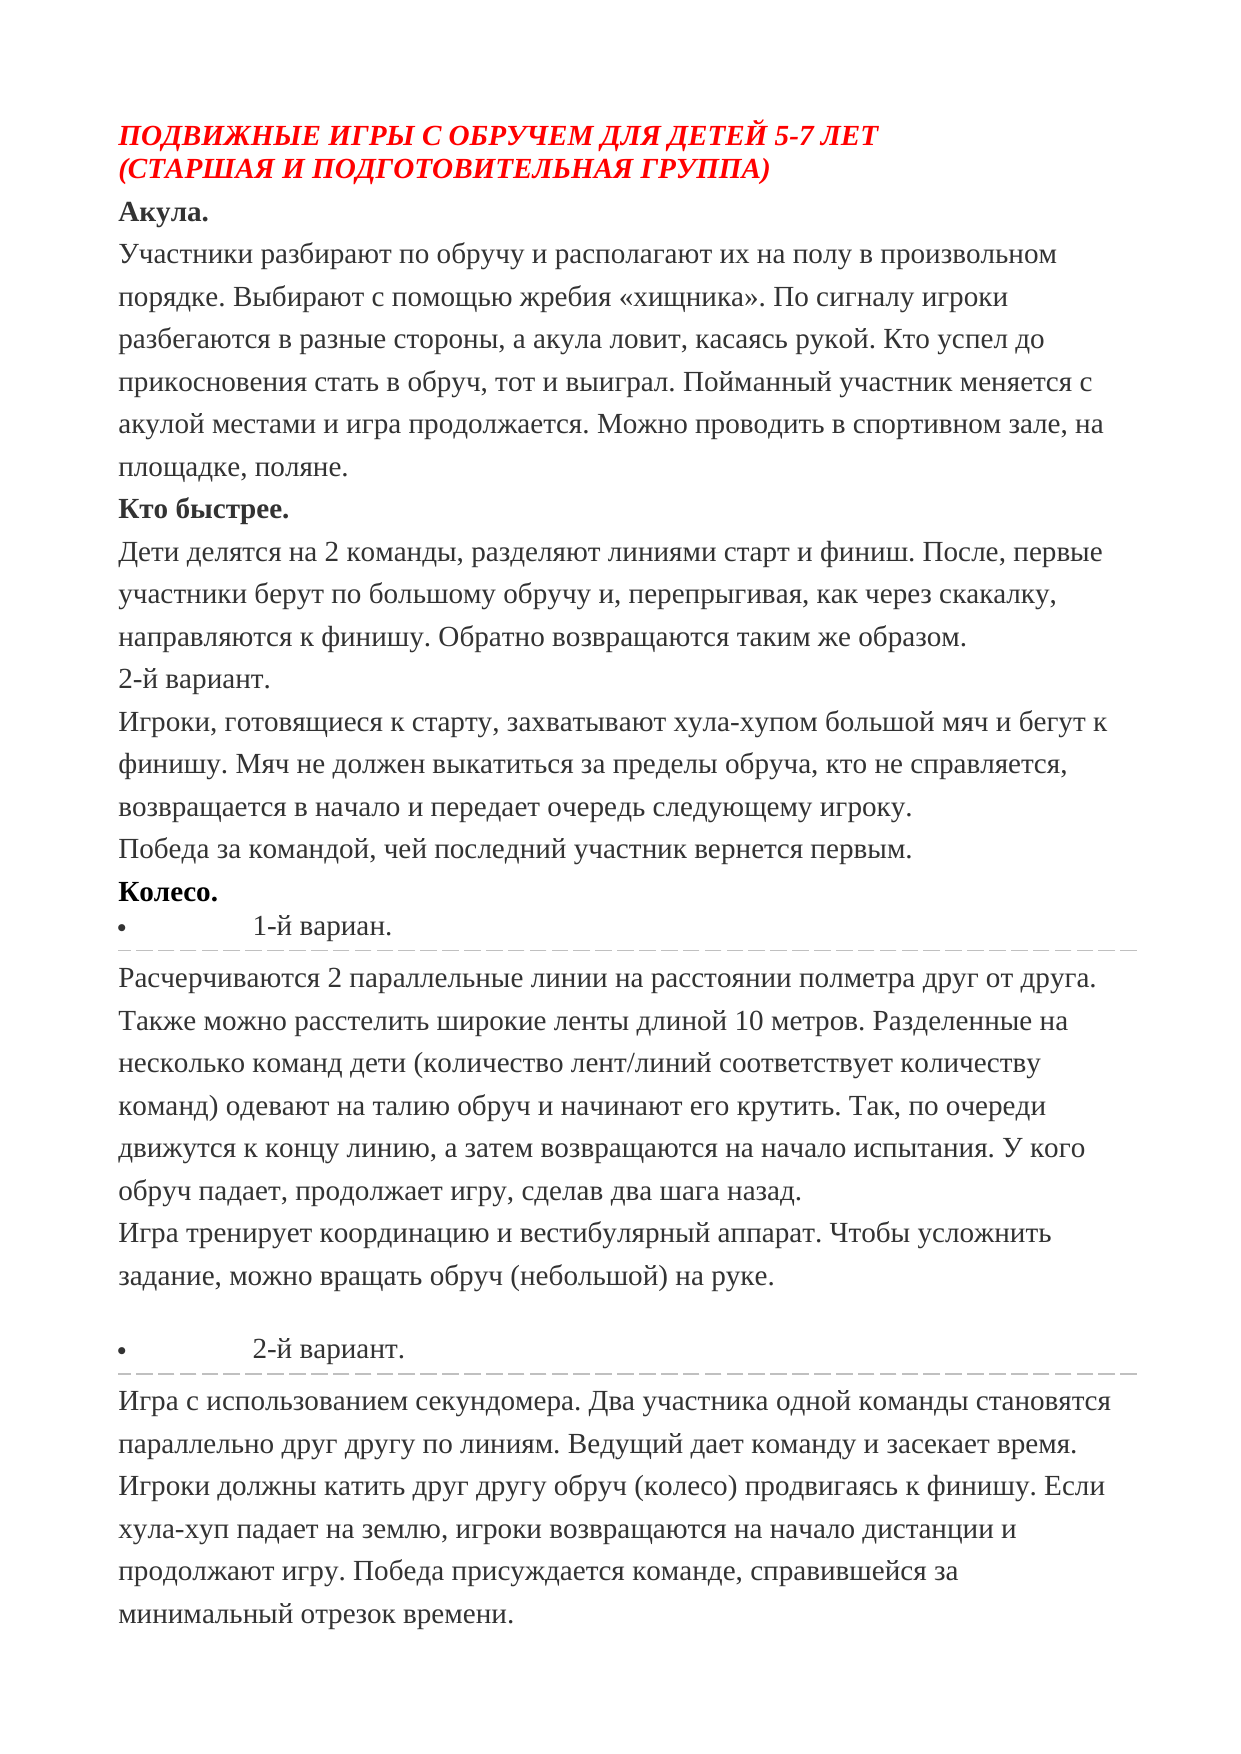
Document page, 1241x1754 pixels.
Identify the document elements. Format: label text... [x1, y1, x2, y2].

text Колесо. [118, 865, 1137, 908]
text Игра с использованием секундомера. Два участника одной команды становятся параллельно друг другу по линиям. Ведущий дает команду и засекает время. Игроки должны катить друг другу обруч (колесо) продвигаясь к финишу. Если хула-хуп падает на землю, игроки возвращаются на начало дистанции и продолжают игру. Победа присуждается команде, справившейся за минимальный отрезок времени. [118, 1374, 1137, 1629]
list 1-й вариан. [118, 908, 1137, 951]
text ПОДВИЖНЫЕ ИГРЫ С ОБРУЧЕМ для детей 5-7 лет [118, 118, 1137, 152]
list 2-й вариант. [118, 1331, 1137, 1374]
text Расчерчиваются 2 параллельные линии на расстоянии полметра друг от друга. Также можно расстелить широкие ленты длиной 10 метров. Разделенные на несколько команд дети (количество лент/линий соответствует количеству команд) одевают на талию обруч и начинают его крутить. Так, по очереди движутся к концу линию, а затем возвращаются на начало испытания. У кого обруч падает, продолжает игру, сделав два шага назад. Игра тренирует координацию и вестибулярный аппарат. Чтобы усложнить задание, можно вращать обруч (небольшой) на руке. [118, 951, 1137, 1291]
text Акула. Участники разбирают по обручу и располагают их на полу в произвольном порядке. Выбирают с помощью жребия «хищника». По сигналу игроки разбегаются в разные стороны, а акула ловит, касаясь рукой. Кто успел до прикосновения стать в обруч, тот и выиграл. Пойманный участник меняется с акулой местами и игра продолжается. Можно проводить в спортивном зале, на площадке, поляне. [118, 185, 1137, 483]
text Кто быстрее. Дети делятся на 2 команды, разделяют линиями старт и финиш. После, первые участники берут по большому обручу и, перепрыгивая, как через скакалку, направляются к финишу. Обратно возвращаются таким же образом. 2-й вариант. Игроки, готовящиеся к старту, захватывают хула-хупом большой мяч и бегут к финишу. Мяч не должен выкатиться за пределы обруча, кто не справляется, возвращается в начало и передает очередь следующему игроку. Победа за командой, чей последний участник вернется первым. [118, 483, 1137, 865]
text (старшая и подготовительная группа) [118, 152, 1137, 185]
